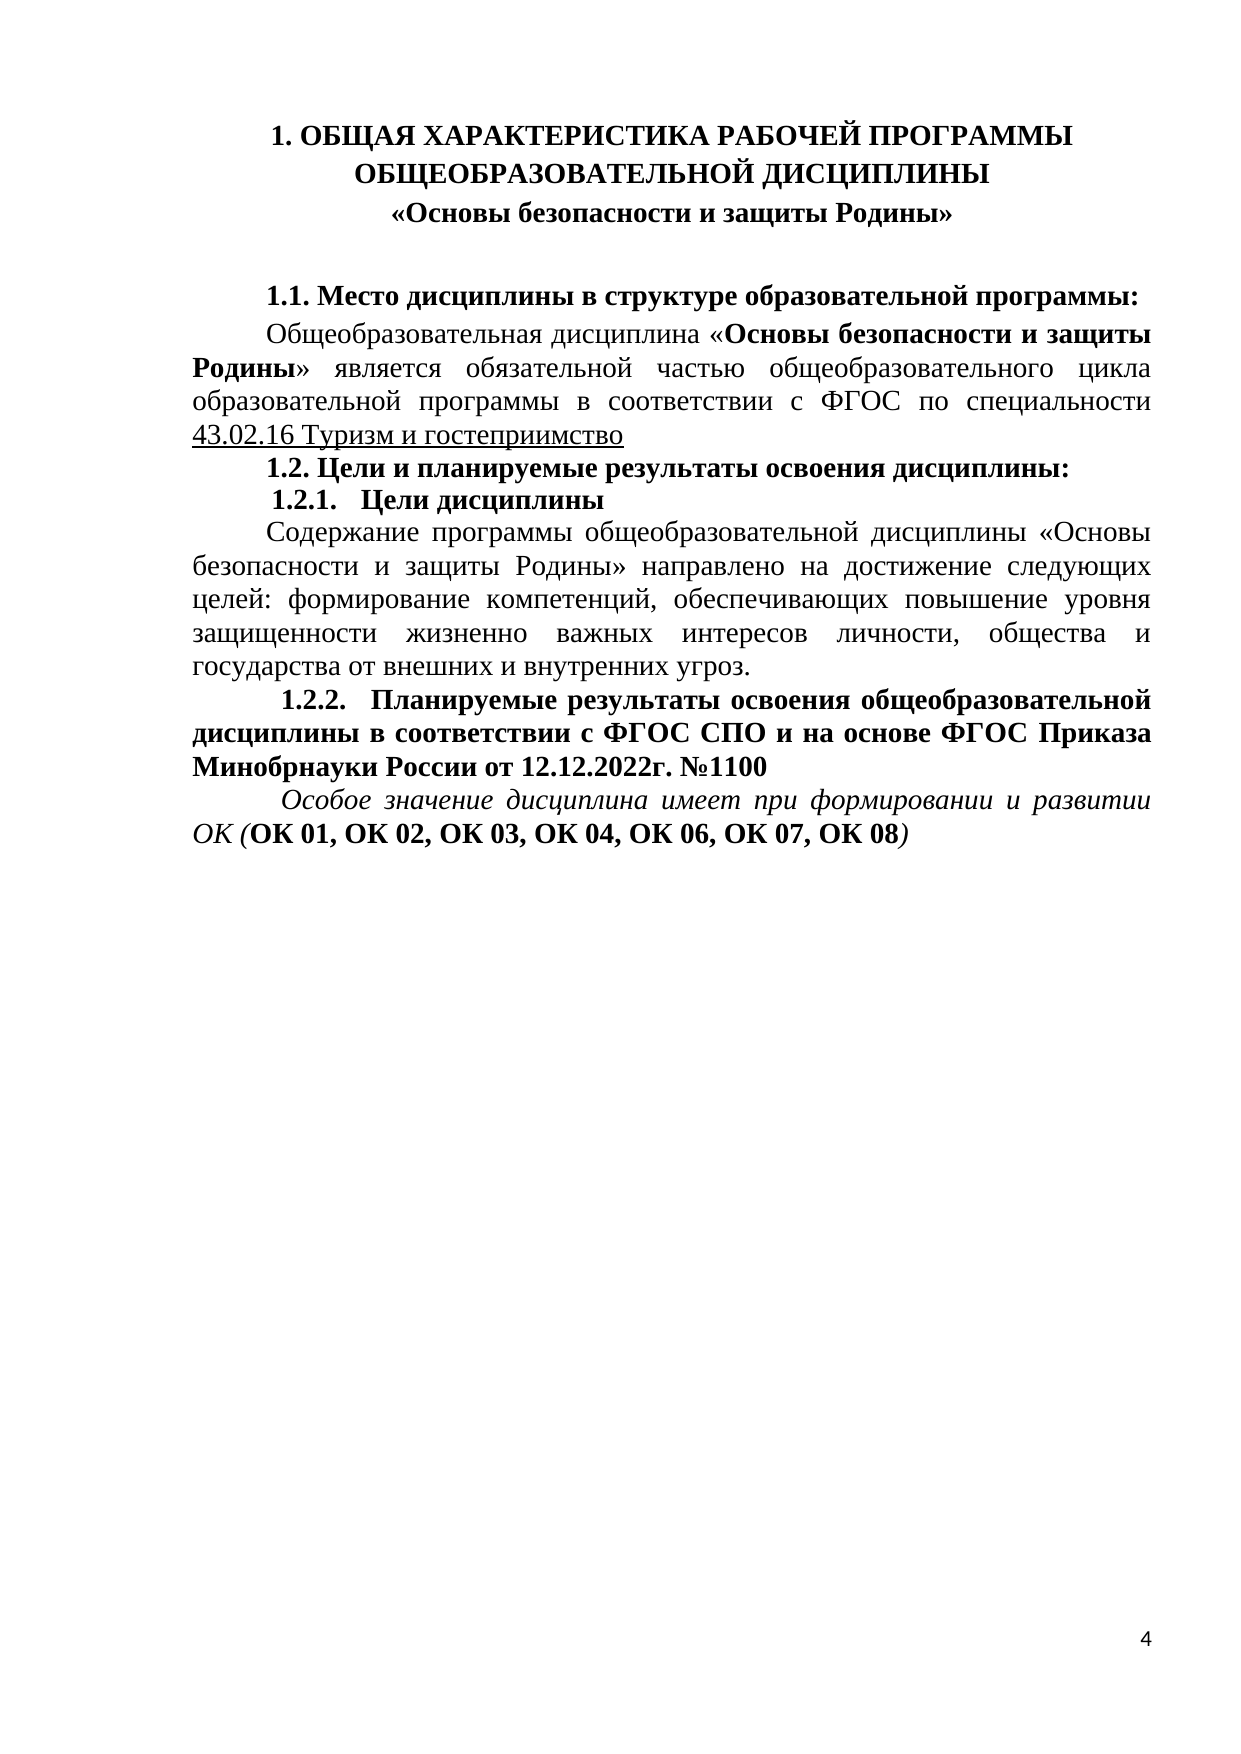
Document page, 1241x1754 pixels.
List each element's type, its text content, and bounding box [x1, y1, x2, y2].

subtitle Цели дисциплины [192, 489, 1152, 514]
subtitle Планируемые результаты освоения общеобразовательной дисциплины в соответствии с ФГОС СПО и на основе ФГОС Приказа Минобрнауки России от 12.12.2022г. №1100 [192, 682, 1152, 782]
text «Основы безопасности и защиты Родины» [192, 195, 1152, 229]
text Содержание программы общеобразовательной дисциплины «Основы безопасности и защиты Родины» направлено на достижение следующих целей: формирование компетенций, обеспечивающих повышение уровня защищенности жизненно важных интересов личности, общества и государства от внешних и внутренних угроз. [192, 514, 1152, 682]
subtitle Особое значение дисциплина имеет при формировании и развитии ОК (ОК 01, ОК 02, ОК 03, ОК 04, ОК 06, ОК 07, ОК 08) [192, 782, 1152, 849]
text 1.2. Цели и планируемые результаты освоения дисциплины: [192, 451, 1152, 484]
text Общеобразовательная дисциплина «Основы безопасности и защиты Родины» является обязательной частью общеобразовательного цикла образовательной программы в соответствии с ФГОС по специальности 43.02.16 Туризм и гостеприимство [192, 316, 1152, 451]
text 1.1. Место дисциплины в структуре образовательной программы: [192, 278, 1152, 311]
text 1. ОБЩАЯ ХАРАКТЕРИСТИКА РАБОЧЕЙ ПРОГРАММЫ ОБЩЕОБРАЗОВАТЕЛЬНОЙ ДИСЦИПЛИНЫ [192, 118, 1152, 190]
